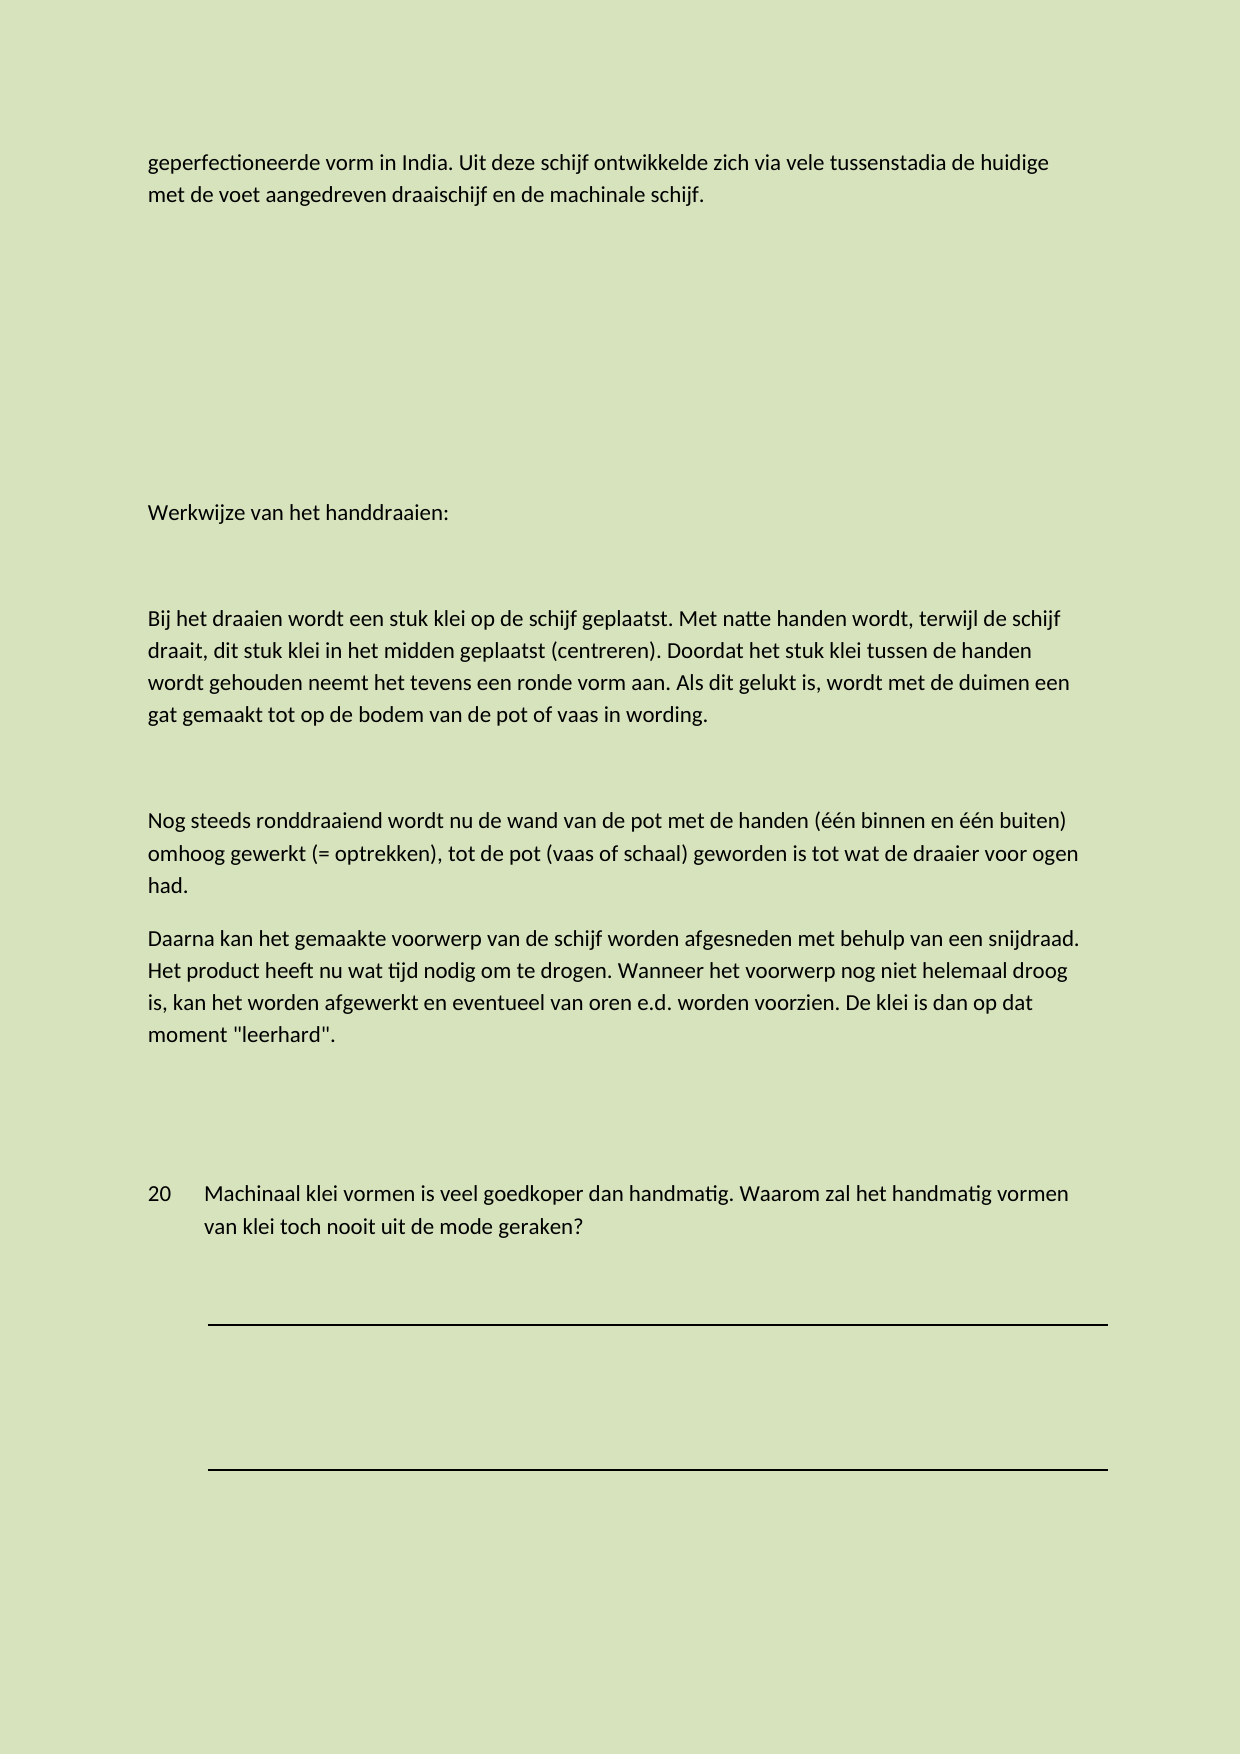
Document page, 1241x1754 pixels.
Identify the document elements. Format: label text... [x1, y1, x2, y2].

text Bij het draaien wordt een stuk klei op de schijf geplaatst. Met natte handen wordt, terwijl de schijf draait, dit stuk klei in het midden geplaatst (centreren). Doordat het stuk klei tussen de handen wordt gehouden neemt het tevens een ronde vorm aan. Als dit gelukt is, wordt met de duimen een gat gemaakt tot op de bodem van de pot of vaas in wording. [148, 604, 1093, 728]
text Werkwijze van het handdraaien: [148, 498, 1093, 526]
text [148, 148, 1093, 208]
text 20 Machinaal klei vormen is veel goedkoper dan handmatig. Waarom zal het handmatig vormen van klei toch nooit uit de mode geraken? [148, 1179, 1093, 1240]
text Nog steeds ronddraaiend wordt nu de wand van de pot met de handen (één binnen en één buiten) omhoog gewerkt (= optrekken), tot de pot (vaas of schaal) geworden is tot wat de draaier voor ogen had. [148, 807, 1093, 899]
text Daarna kan het gemaakte voorwerp van de schijf worden afgesneden met behulp van een snijdraad. Het product heeft nu wat tijd nodig om te drogen. Wanneer het voorwerp nog niet helemaal droog is, kan het worden afgewerkt en eventueel van oren e.d. worden voorzien. De klei is dan op dat moment "leerhard". [148, 924, 1093, 1048]
